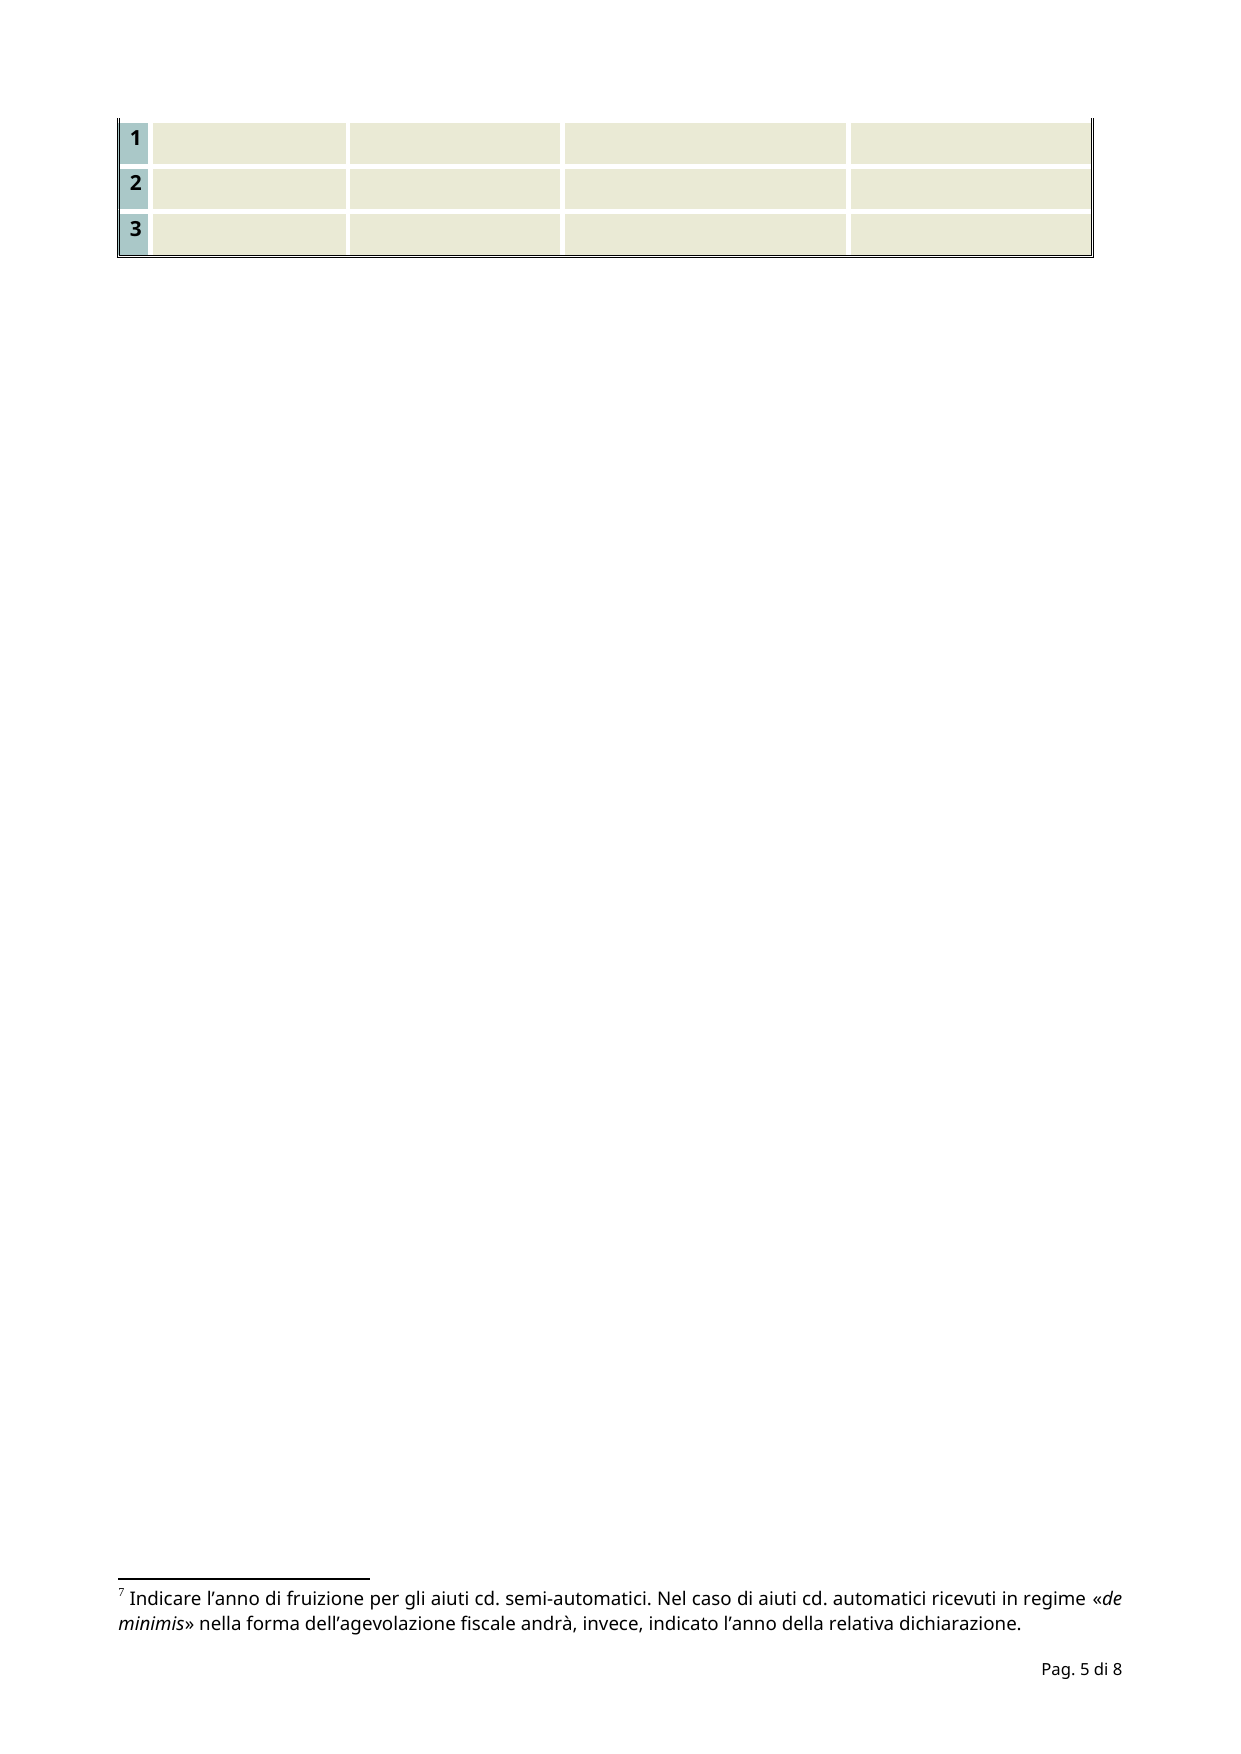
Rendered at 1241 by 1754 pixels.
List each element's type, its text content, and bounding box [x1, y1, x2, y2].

table_cell [565, 123, 846, 164]
table_cell [350, 169, 560, 209]
table_cell [350, 214, 560, 255]
table_cell 1 [120, 123, 148, 164]
table_cell 2 [120, 169, 148, 209]
table_cell [565, 169, 846, 209]
table_cell [851, 123, 1091, 164]
table_cell [851, 169, 1091, 209]
table_cell [153, 214, 346, 255]
table_cell 3 [120, 214, 148, 255]
table_cell [851, 214, 1091, 255]
table_cell [153, 123, 346, 164]
table_cell [350, 123, 560, 164]
table_cell [153, 169, 346, 209]
table_cell [565, 214, 846, 255]
